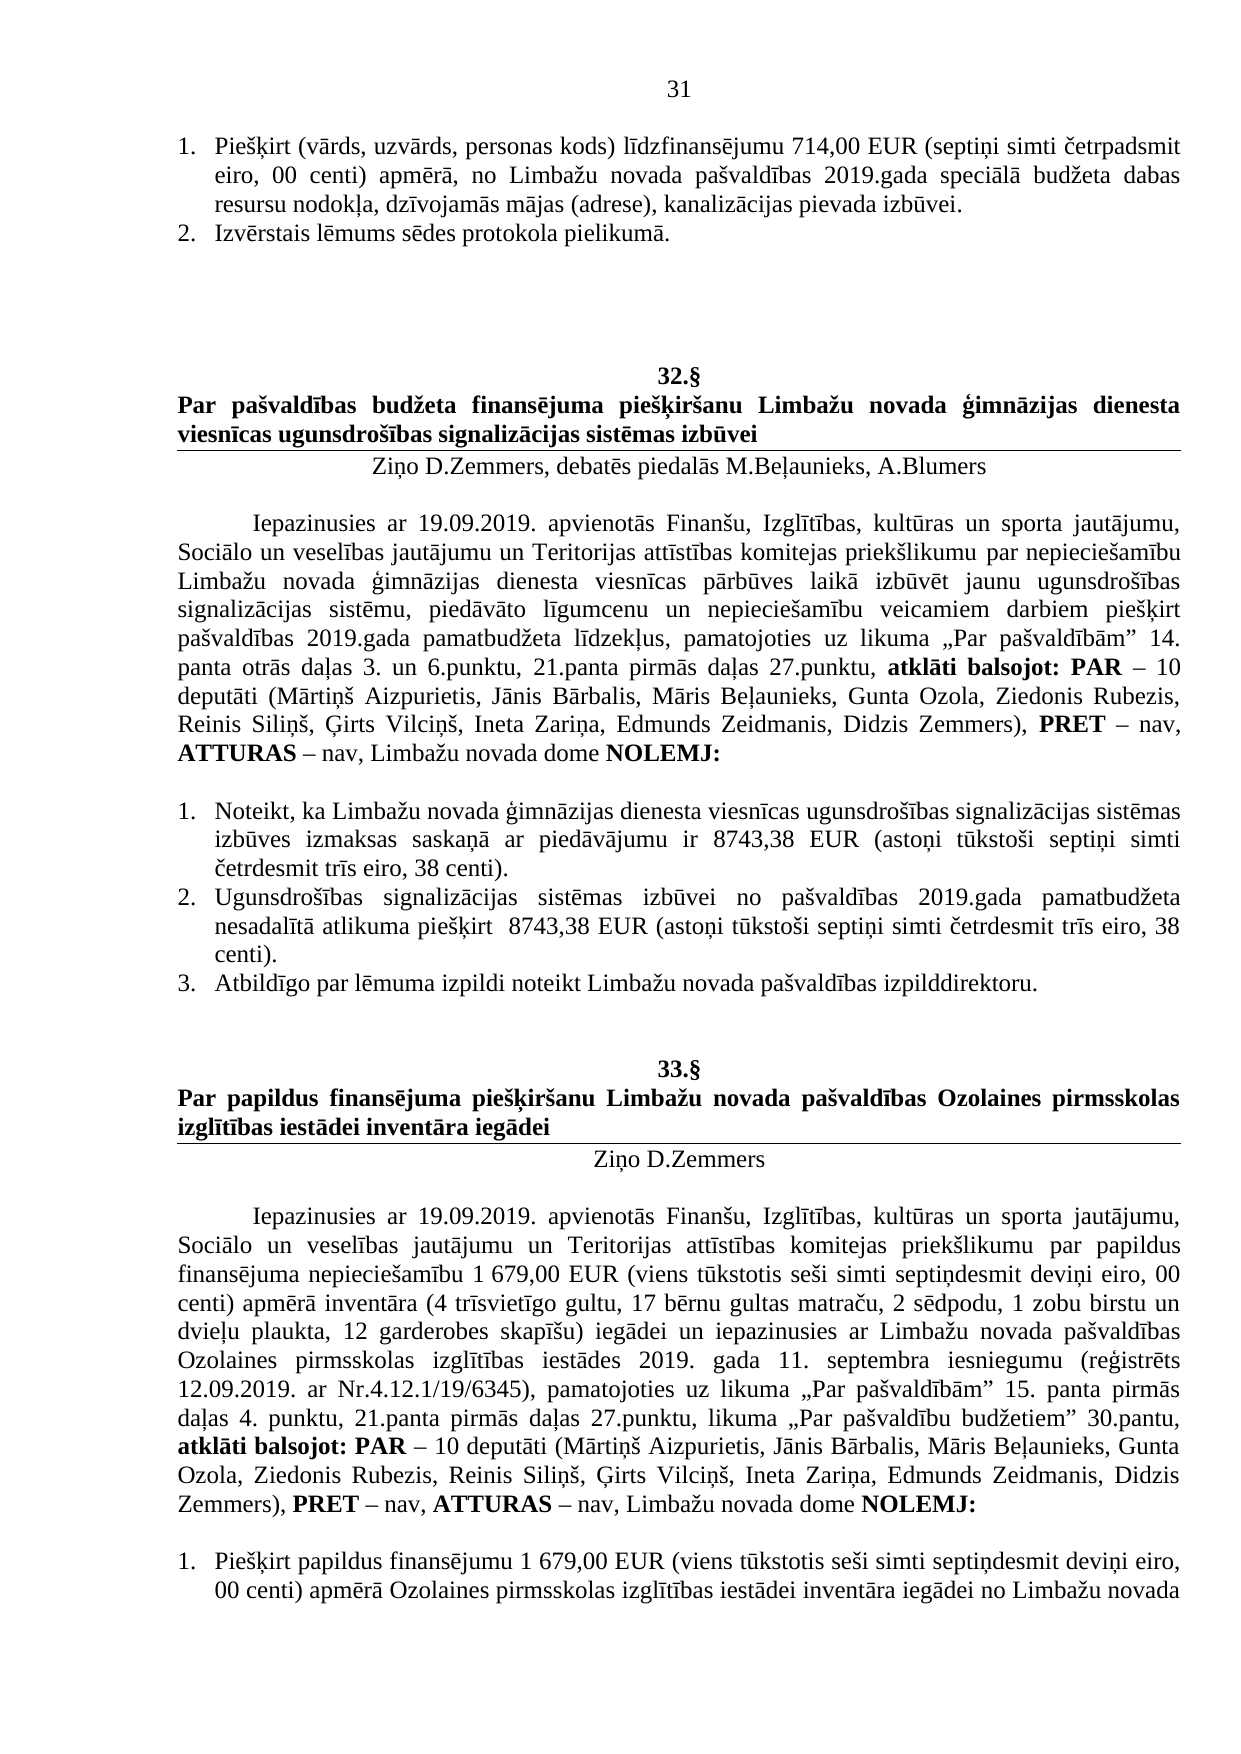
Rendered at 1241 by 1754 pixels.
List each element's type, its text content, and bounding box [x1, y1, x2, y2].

list Ugunsdrošības signalizācijas sistēmas izbūvei no pašvaldības 2019.gada pamatbudžeta nesadalītā atlikuma piešķirt 8743,38 EUR (astoņi tūkstoši septiņi simti četrdesmit trīs eiro, 38 centi). [177, 882, 1181, 968]
text Par papildus finansējuma piešķiršanu Limbažu novada pašvaldības Ozolaines pirmsskolas izglītības iestādei inventāra iegādei [177, 1083, 1181, 1143]
list Atbildīgo par lēmuma izpildi noteikt Limbažu novada pašvaldības izpilddirektoru. [177, 968, 1181, 997]
text Ziņo D.Zemmers [177, 1144, 1181, 1173]
text 32.§ [177, 361, 1181, 390]
list Izvērstais lēmums sēdes protokola pielikumā. [177, 218, 1181, 246]
text Iepazinusies ar 19.09.2019. apvienotās Finanšu, Izglītības, kultūras un sporta jautājumu, Sociālo un veselības jautājumu un Teritorijas attīstības komitejas priekšlikumu par nepieciešamību Limbažu novada ģimnāzijas dienesta viesnīcas pārbūves laikā izbūvēt jaunu ugunsdrošības signalizācijas sistēmu, piedāvāto līgumcenu un nepieciešamību veicamiem darbiem piešķirt pašvaldības 2019.gada pamatbudžeta līdzekļus, pamatojoties uz likuma „Par pašvaldībām” 14. panta otrās daļas 3. un 6.punktu, 21.panta pirmās daļas 27.punktu, atklāti balsojot: PAR – 10 deputāti (Mārtiņš Aizpurietis, Jānis Bārbalis, Māris Beļaunieks, Gunta Ozola, Ziedonis Rubezis, Reinis Siliņš, Ģirts Vilciņš, Ineta Zariņa, Edmunds Zeidmanis, Didzis Zemmers), PRET – nav, ATTURAS – nav, Limbažu novada dome NOLEMJ: [177, 508, 1181, 767]
list Noteikt, ka Limbažu novada ģimnāzijas dienesta viesnīcas ugunsdrošības signalizācijas sistēmas izbūves izmaksas saskaņā ar piedāvājumu ir 8743,38 EUR (astoņi tūkstoši septiņi simti četrdesmit trīs eiro, 38 centi). [177, 796, 1181, 882]
text Par pašvaldības budžeta finansējuma piešķiršanu Limbažu novada ģimnāzijas dienesta viesnīcas ugunsdrošības signalizācijas sistēmas izbūvei [177, 390, 1181, 450]
text Iepazinusies ar 19.09.2019. apvienotās Finanšu, Izglītības, kultūras un sporta jautājumu, Sociālo un veselības jautājumu un Teritorijas attīstības komitejas priekšlikumu par papildus finansējuma nepieciešamību 1 679,00 EUR (viens tūkstotis seši simti septiņdesmit deviņi eiro, 00 centi) apmērā inventāra (4 trīsvietīgo gultu, 17 bērnu gultas matraču, 2 sēdpodu, 1 zobu birstu un dvieļu plaukta, 12 garderobes skapīšu) iegādei un iepazinusies ar Limbažu novada pašvaldības Ozolaines pirmsskolas izglītības iestādes 2019. gada 11. septembra iesniegumu (reģistrēts 12.09.2019. ar Nr.4.12.1/19/6345), pamatojoties uz likuma „Par pašvaldībām” 15. panta pirmās daļas 4. punktu, 21.panta pirmās daļas 27.punktu, likuma „Par pašvaldību budžetiem” 30.pantu, atklāti balsojot: PAR – 10 deputāti (Mārtiņš Aizpurietis, Jānis Bārbalis, Māris Beļaunieks, Gunta Ozola, Ziedonis Rubezis, Reinis Siliņš, Ģirts Vilciņš, Ineta Zariņa, Edmunds Zeidmanis, Didzis Zemmers), PRET – nav, ATTURAS – nav, Limbažu novada dome NOLEMJ: [177, 1201, 1181, 1518]
text 33.§ [177, 1054, 1181, 1083]
list Piešķirt (vārds, uzvārds, personas kods) līdzfinansējumu 714,00 EUR (septiņi simti četrpadsmit eiro, 00 centi) apmērā, no Limbažu novada pašvaldības 2019.gada speciālā budžeta dabas resursu nodokļa, dzīvojamās mājas (adrese), kanalizācijas pievada izbūvei. [177, 131, 1181, 218]
text Ziņo D.Zemmers, debatēs piedalās M.Beļaunieks, A.Blumers [177, 451, 1181, 479]
